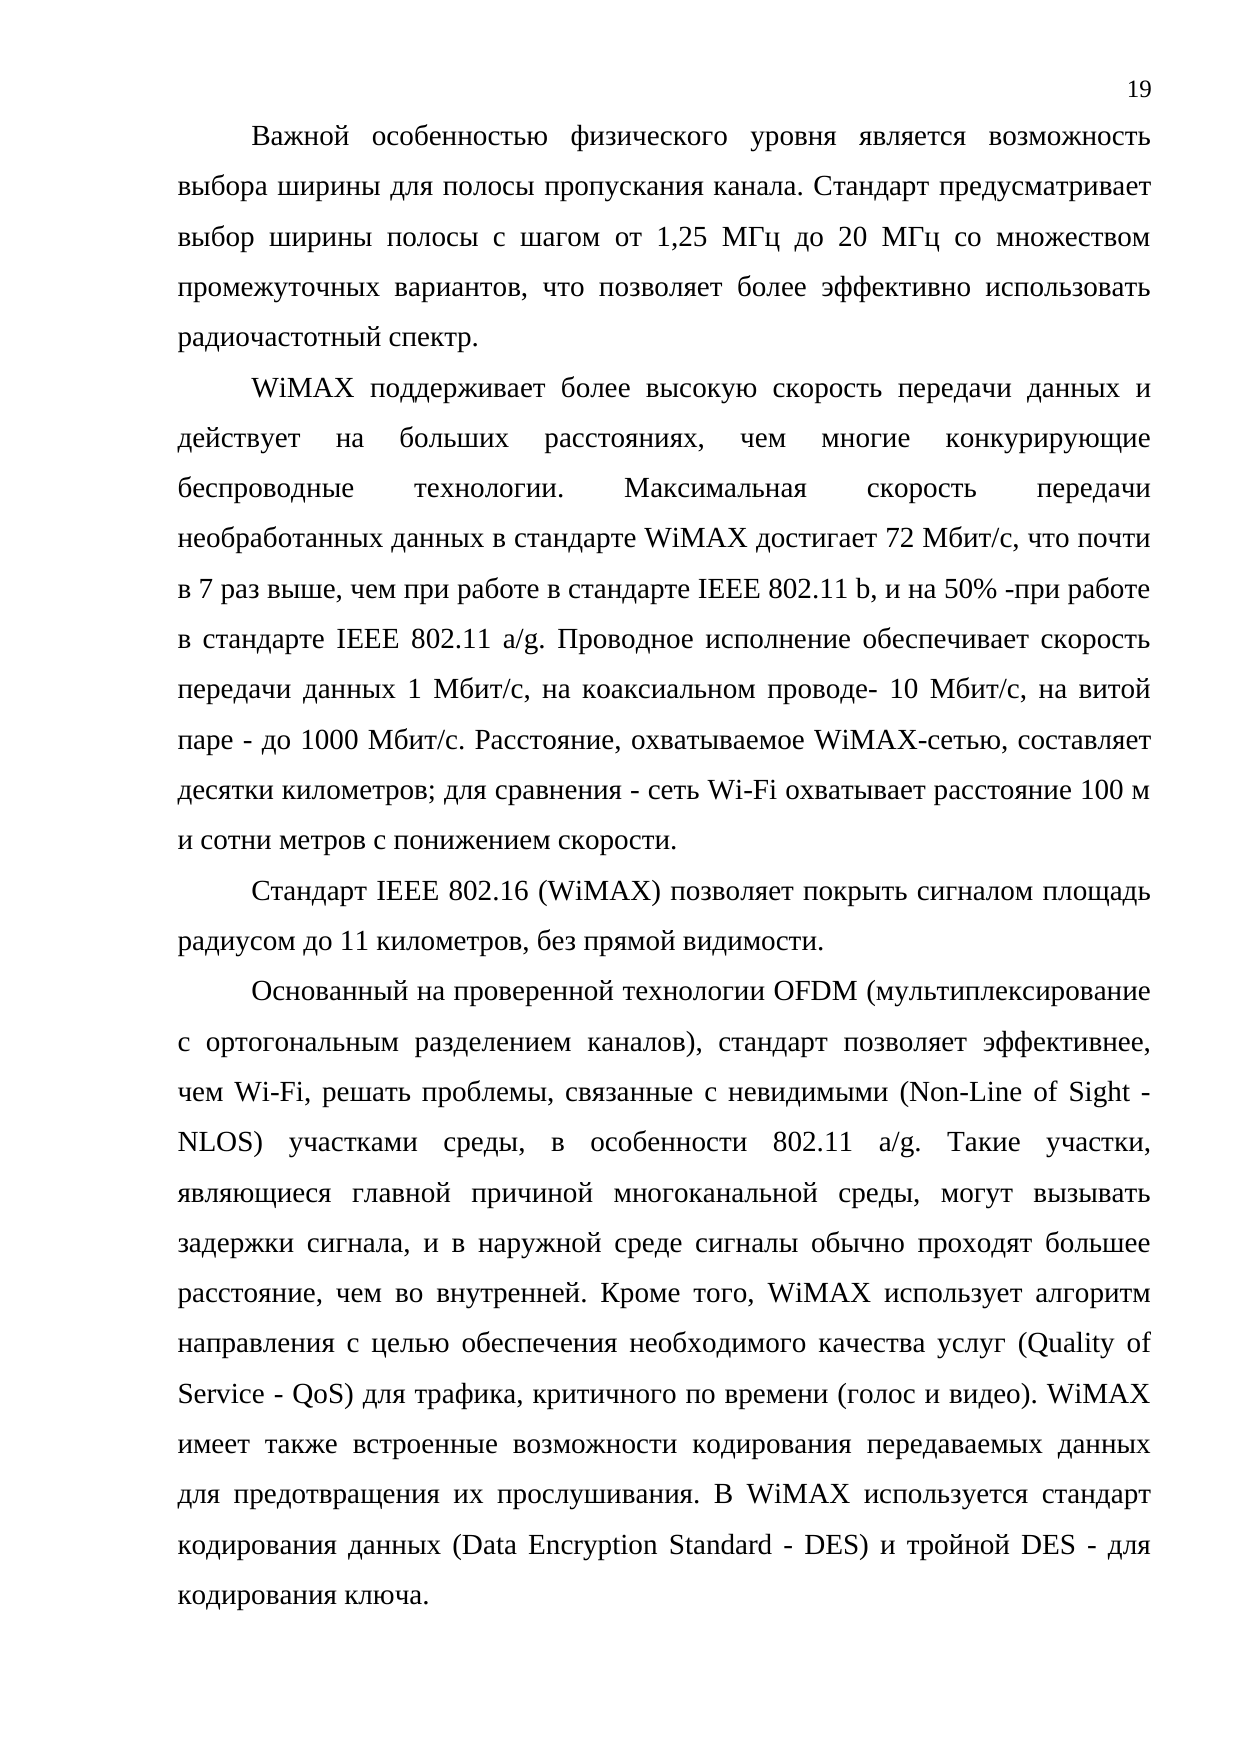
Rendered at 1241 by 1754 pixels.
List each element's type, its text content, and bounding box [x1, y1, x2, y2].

text Важной особенностью физического уровня является возможность выбора ширины для полосы пропускания канала. Стандарт предусматривает выбор ширины полосы с шагом от 1,25 МГц до 20 МГц со множеством промежуточных вариантов, что позволяет более эффективно использовать радиочастотный спектр. [177, 118, 1152, 353]
text Основанный на проверенной технологии OFDM (мультиплексирование с ортогональным разделением каналов), стандарт позволяет эффективнее, чем Wi-Fi, решать проблемы, связанные с невидимыми (Non-Line of Sight - NLOS) участками среды, в особенности 802.11 a/g. Такие участки, являющиеся главной причиной многоканальной среды, могут вызывать задержки сигнала, и в наружной среде сигналы обычно проходят большее расстояние, чем во внутренней. Кроме того, WiMAX использует алгоритм направления с целью обеспечения необходимого качества услуг (Quality of Service - QoS) для трафика, критичного по времени (голос и видео). WiMAX имеет также встроенные возможности кодирования передаваемых данных для предотвращения их прослушивания. В WiMAX используется стандарт кодирования данных (Data Encryption Standard - DES) и тройной DES - для кодирования ключа. [177, 973, 1152, 1611]
text Стандарт IEEE 802.16 (WiMAX) позволяет покрыть сигналом площадь радиусом до , без прямой видимости. [177, 873, 1152, 957]
text WiMAX поддерживает более высокую скорость передачи данных и действует на больших расстояниях, чем многие конкурирующие беспроводные технологии. Максимальная скорость передачи необработанных данных в стандарте WiMAX достигает 72 Мбит/с, что почти в 7 раз выше, чем при работе в стандарте IEEE 802.11 b, и на 50% -при работе в стандарте IEEE 802.11 a/g. Проводное исполнение обеспечивает скорость передачи данных 1 Мбит/с, на коаксиальном проводе- 10 Мбит/с, на витой паре - до 1000 Мбит/с. Расстояние, охватываемое WiMAX-сетью, составляет десятки километров; для сравнения - сеть Wi-Fi охватывает расстояние и сотни метров с понижением скорости. [177, 370, 1152, 856]
